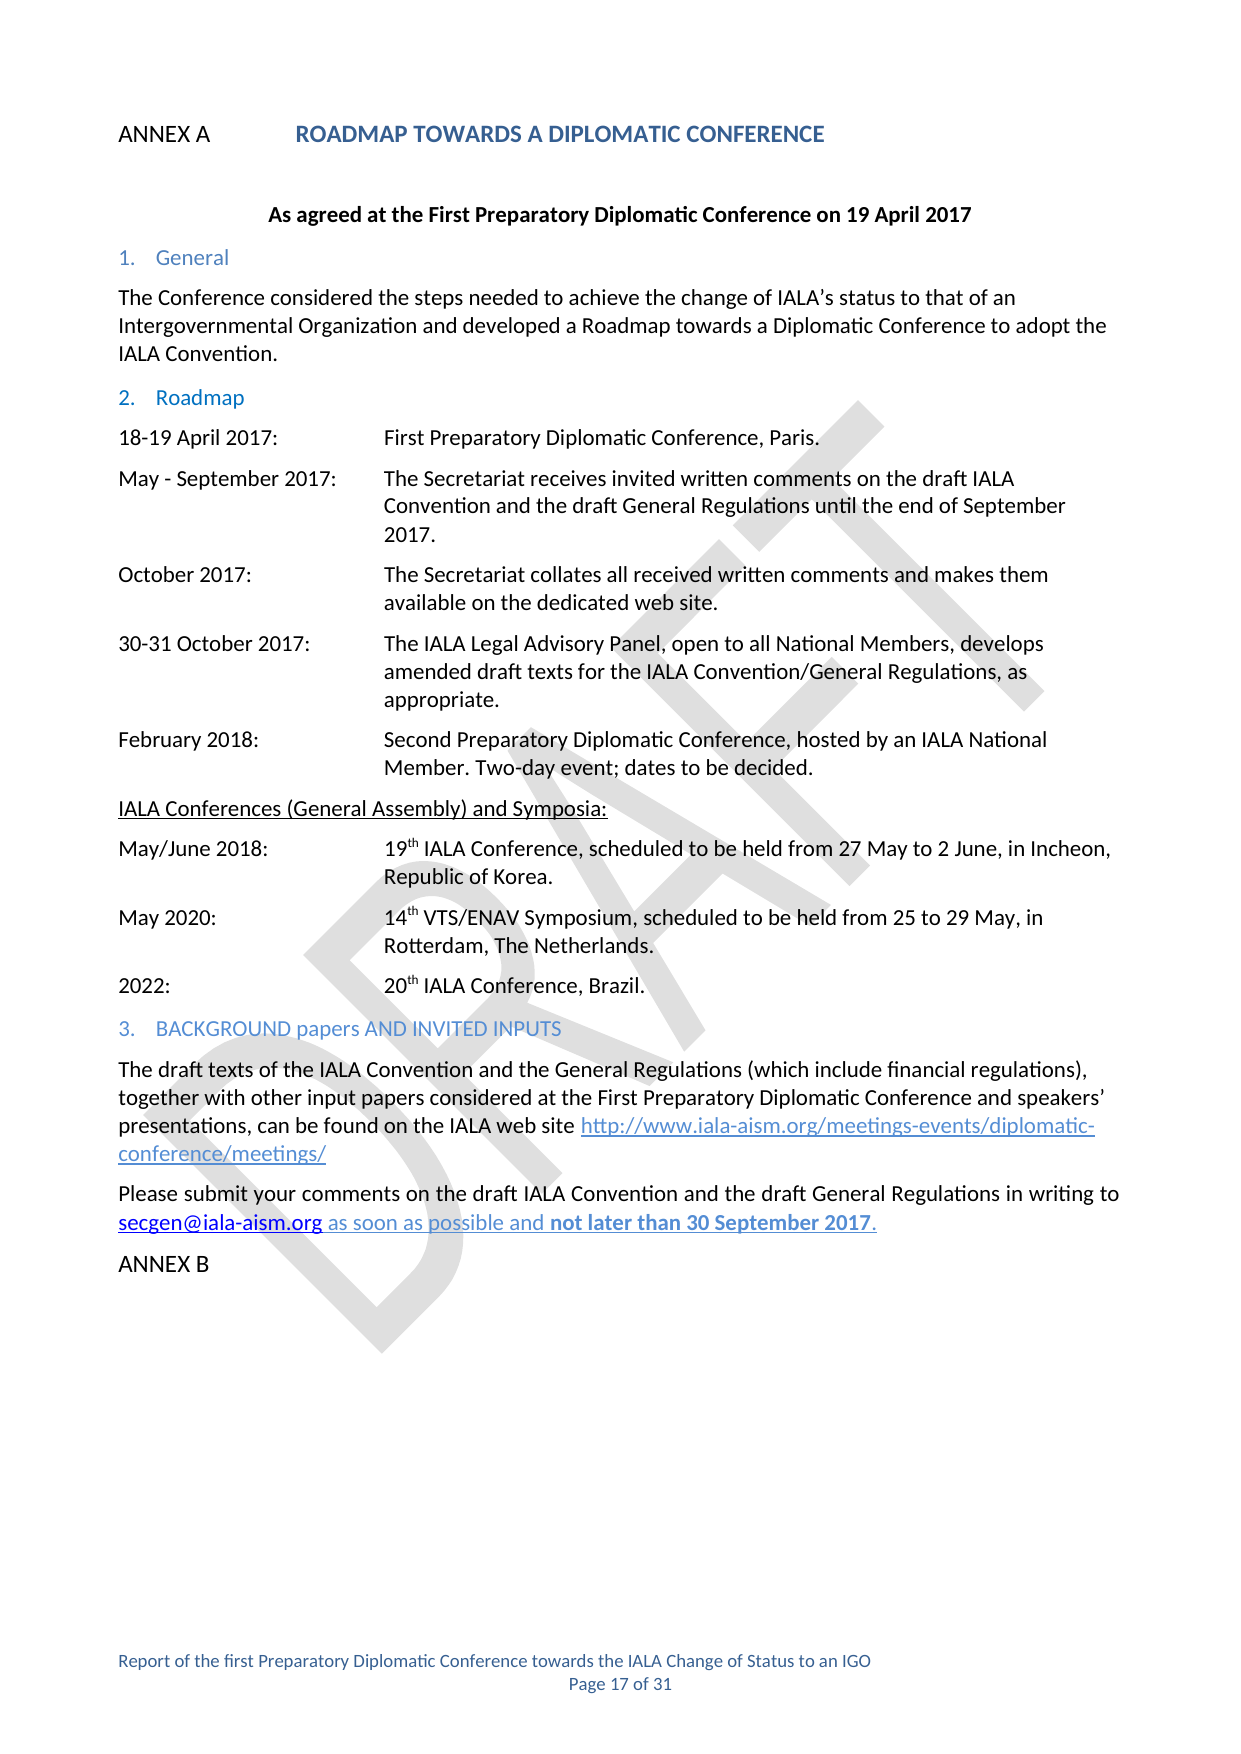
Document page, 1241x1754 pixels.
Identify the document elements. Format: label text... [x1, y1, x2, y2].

text Roadmap towards a Diplomatic Conference [118, 118, 1122, 149]
text 30-31 October 2017: The IALA Legal Advisory Panel, open to all National Members, develops amended draft texts for the IALA Convention/General Regulations, as appropriate. [118, 629, 1122, 713]
subtitle Roadmap [118, 383, 1122, 411]
text May/June 2018: 19th IALA Conference, scheduled to be held from 27 May to 2 June, in Incheon, Republic of Korea. [118, 834, 1122, 890]
text As agreed at the First Preparatory Diplomatic Conference on 19 April 2017 [118, 200, 1122, 228]
text February 2018: Second Preparatory Diplomatic Conference, hosted by an IALA National Member. Two-day event; dates to be decided. [118, 725, 1122, 781]
text IALA Conferences (General Assembly) and Symposia: [118, 794, 1122, 822]
subtitle General [118, 243, 1122, 271]
text May - September 2017: The Secretariat receives invited written comments on the draft IALA Convention and the draft General Regulations until the end of September 2017. [118, 464, 1122, 548]
text October 2017: The Secretariat collates all received written comments and makes them available on the dedicated web site. [118, 560, 1122, 616]
text Please submit your comments on the draft IALA Convention and the draft General Regulations in writing to secgen@iala-aism.org as soon as possible and not later than 30 September 2017. [118, 1179, 1122, 1236]
text May 2020: 14th VTS/ENAV Symposium, scheduled to be held from 25 to 29 May, in Rotterdam, The Netherlands. [118, 903, 1122, 959]
text The Conference considered the steps needed to achieve the change of IALA’s status to that of an Intergovernmental Organization and developed a Roadmap towards a Diplomatic Conference to adopt the IALA Convention. [118, 283, 1122, 368]
text 2022: 20th IALA Conference, Brazil. [118, 971, 1122, 999]
text The draft texts of the IALA Convention and the General Regulations (which include financial regulations), together with other input papers considered at the First Preparatory Diplomatic Conference and speakers’ presentations, can be found on the IALA web site http://www.iala-aism.org/meetings-events/diplomatic-conference/meetings/ [118, 1055, 1122, 1167]
subtitle BACKGROUND papers AND INVITED INPUTS [118, 1014, 1122, 1042]
text 18-19 April 2017: First Preparatory Diplomatic Conference, Paris. [118, 423, 1122, 451]
